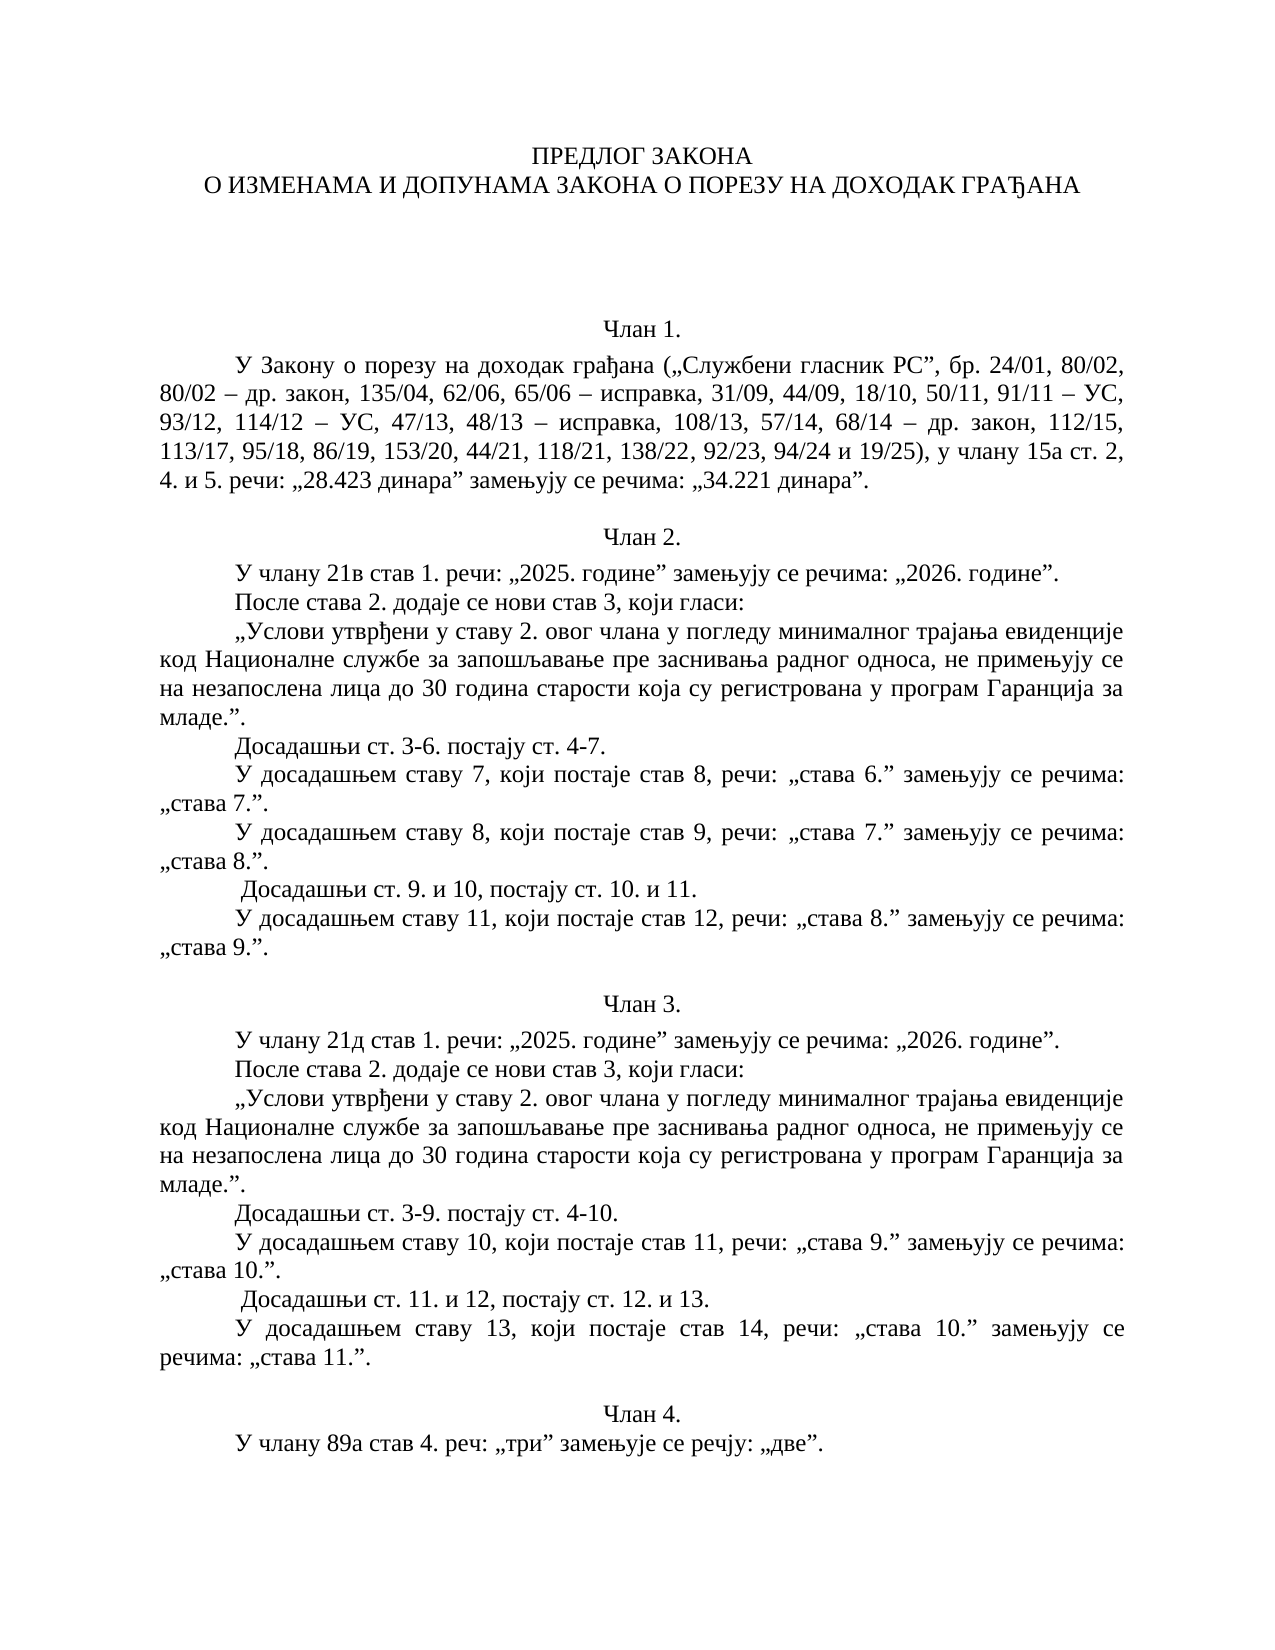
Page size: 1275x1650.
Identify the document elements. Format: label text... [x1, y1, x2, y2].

text Досадашњи ст. 3-6. постају ст. 4-7. [159, 731, 1125, 759]
text Досадашњи ст. 3-9. постају ст. 4-10. [159, 1198, 1125, 1227]
text „Услови утврђени у ставу 2. овог члана у погледу минималног трајања евиденције код Националне службе за запошљавање пре заснивања радног односа, не примењују се на незапослена лица до 30 година старости која су регистрована у програм Гаранција за младе.”. [159, 1083, 1125, 1198]
text „Услови утврђени у ставу 2. овог члана у погледу минималног трајања евиденције код Националне службе за запошљавање пре заснивања радног односа, не примењују се на незапослена лица до 30 година старости која су регистрована у програм Гаранција за младе.”. [159, 616, 1125, 731]
text О ИЗМЕНАМА И ДОПУНАМА ЗАКОНА О ПОРЕЗУ НА ДОХОДАК ГРАЂАНА [159, 170, 1125, 199]
text У члану 21д став 1. речи: „2025. године” замењују се речима: „2026. године”. [159, 1026, 1125, 1054]
text Члан 2. [159, 522, 1125, 551]
text ПРЕДЛОГ ЗАКОНА [159, 141, 1125, 170]
text У досадашњем ставу 11, који постаје став 12, речи: „става 8.” замењују се речима: „става 9.”. [159, 903, 1125, 961]
text У члану 89а став 4. реч: „три” замењује се речју: „две”. [159, 1428, 1125, 1457]
text Досадашњи ст. 9. и 10, постају ст. 10. и 11. [159, 874, 1125, 903]
text У досадашњем ставу 13, који постаје став 14, речи: „става 10.” замењују се речима: „става 11.”. [159, 1313, 1125, 1371]
text У члану 21в став 1. речи: „2025. године” замењују се речима: „2026. године”. [159, 558, 1125, 587]
text Члан 3. [159, 989, 1125, 1018]
text После става 2. додаје се нови став 3, који гласи: [159, 587, 1125, 616]
text У досадашњем ставу 10, који постаје став 11, речи: „става 9.” замењују се речима: „става 10.”. [159, 1227, 1125, 1284]
text У досадашњем ставу 8, који постаје став 9, речи: „става 7.” замењују се речима: „става 8.”. [159, 817, 1125, 874]
text У досадашњем ставу 7, који постаје став 8, речи: „става 6.” замењују се речима: „става 7.”. [159, 759, 1125, 817]
text У Закону о порезу на доходак грађана („Службени гласник РС”, бр. 24/01, 80/02, 80/02 – др. закон, 135/04, 62/06, 65/06 – исправка, 31/09, 44/09, 18/10, 50/11, 91/11 – УС, 93/12, 114/12 – УС, 47/13, 48/13 – исправка, 108/13, 57/14, 68/14 – др. закон, 112/15, 113/17, 95/18, 86/19, 153/20, 44/21, 118/21, 138/22, 92/23, 94/24 и 19/25), у члану 15а ст. 2, 4. и 5. речи: „28.423 динара” замењују се речима: „34.221 динара”. [159, 350, 1125, 493]
text Члан 4. [159, 1399, 1125, 1428]
text После става 2. додаје се нови став 3, који гласи: [159, 1054, 1125, 1083]
text Члан 1. [159, 314, 1125, 342]
text Досадашњи ст. 11. и 12, постају ст. 12. и 13. [159, 1284, 1125, 1313]
